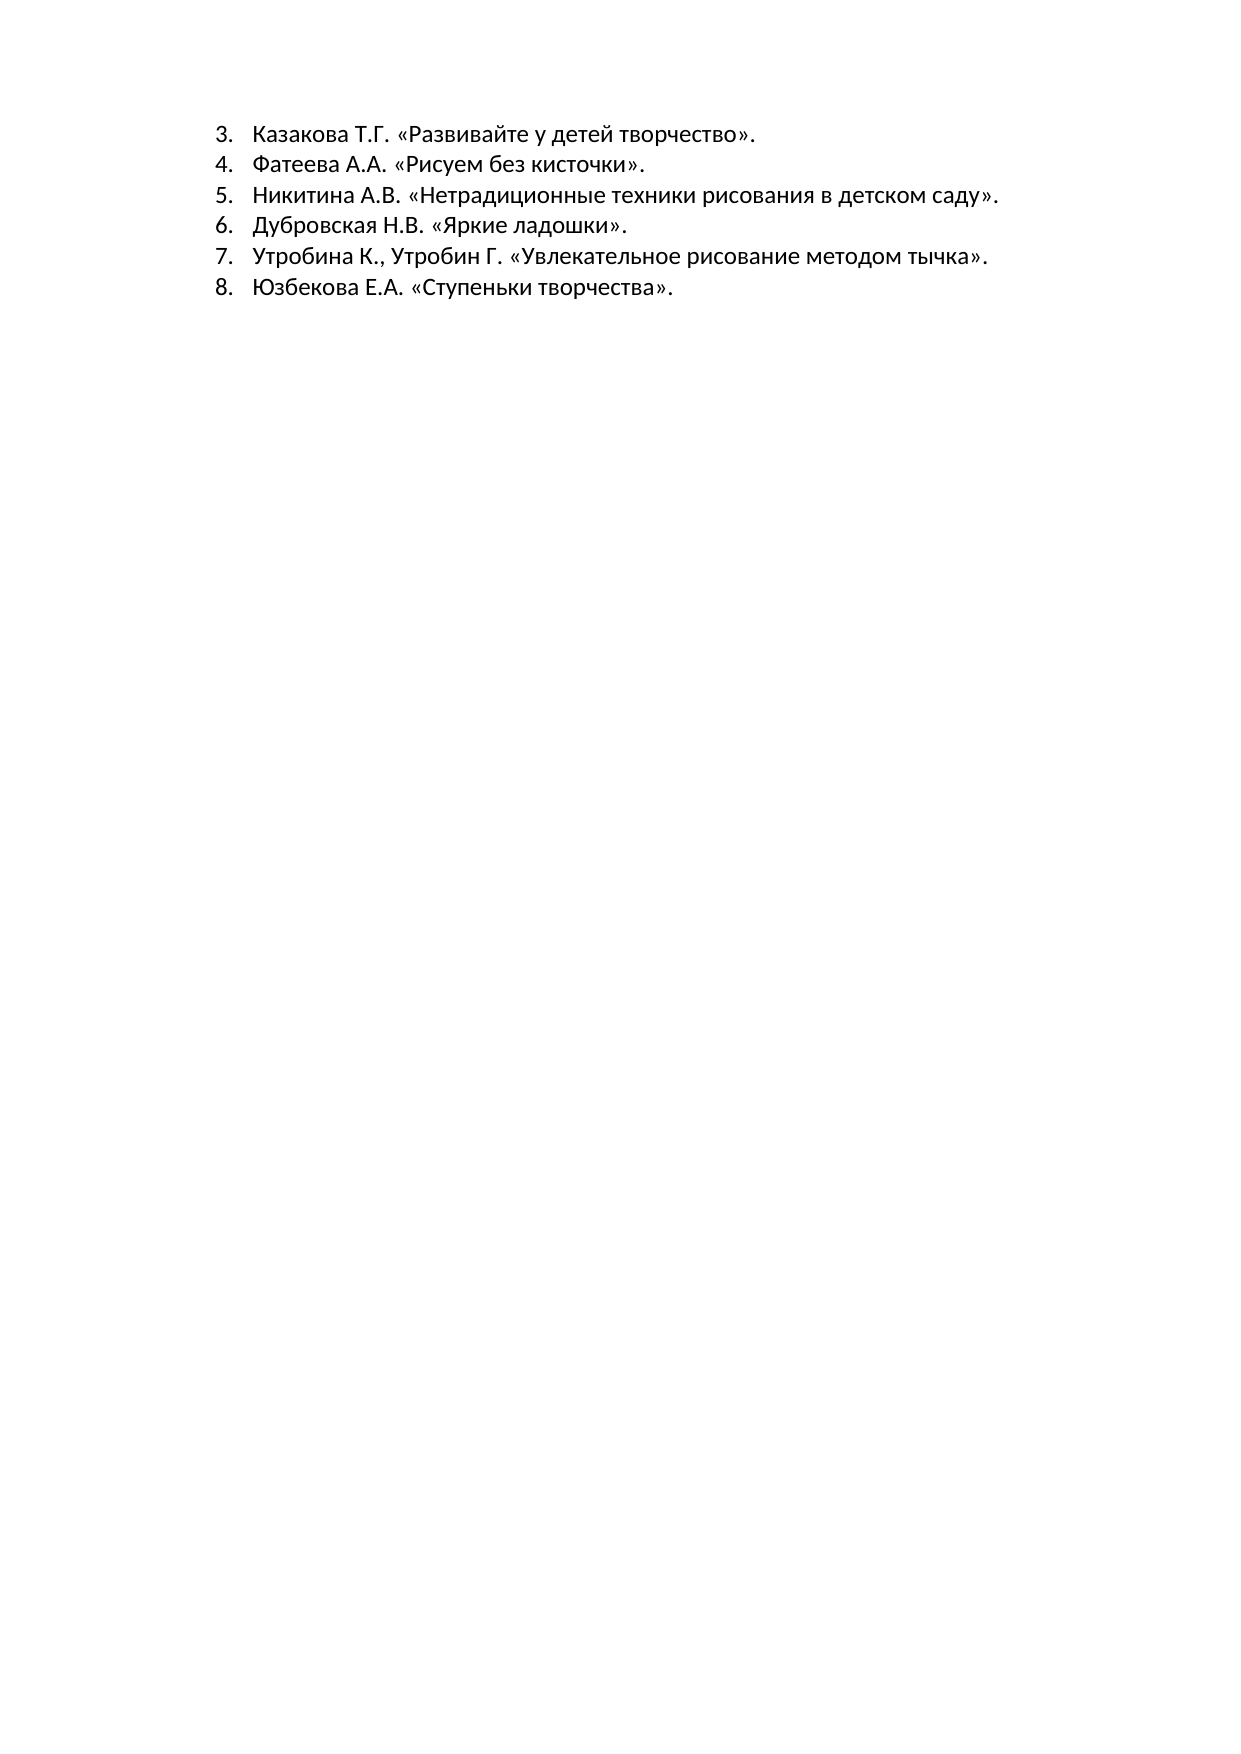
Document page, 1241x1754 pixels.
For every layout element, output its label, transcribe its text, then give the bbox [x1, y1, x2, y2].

list Юзбекова Е.А. «Ступеньки творчества». [215, 271, 1152, 301]
list Дубровская Н.В. «Яркие ладошки». [215, 210, 1152, 240]
list Казакова Т.Г. «Развивайте у детей творчество». [215, 118, 1152, 149]
list Никитина А.В. «Нетрадиционные техники рисования в детском саду». [215, 179, 1152, 210]
list Фатеева А.А. «Рисуем без кисточки». [215, 149, 1152, 179]
list Утробина К., Утробин Г. «Увлекательное рисование методом тычка». [215, 240, 1152, 271]
